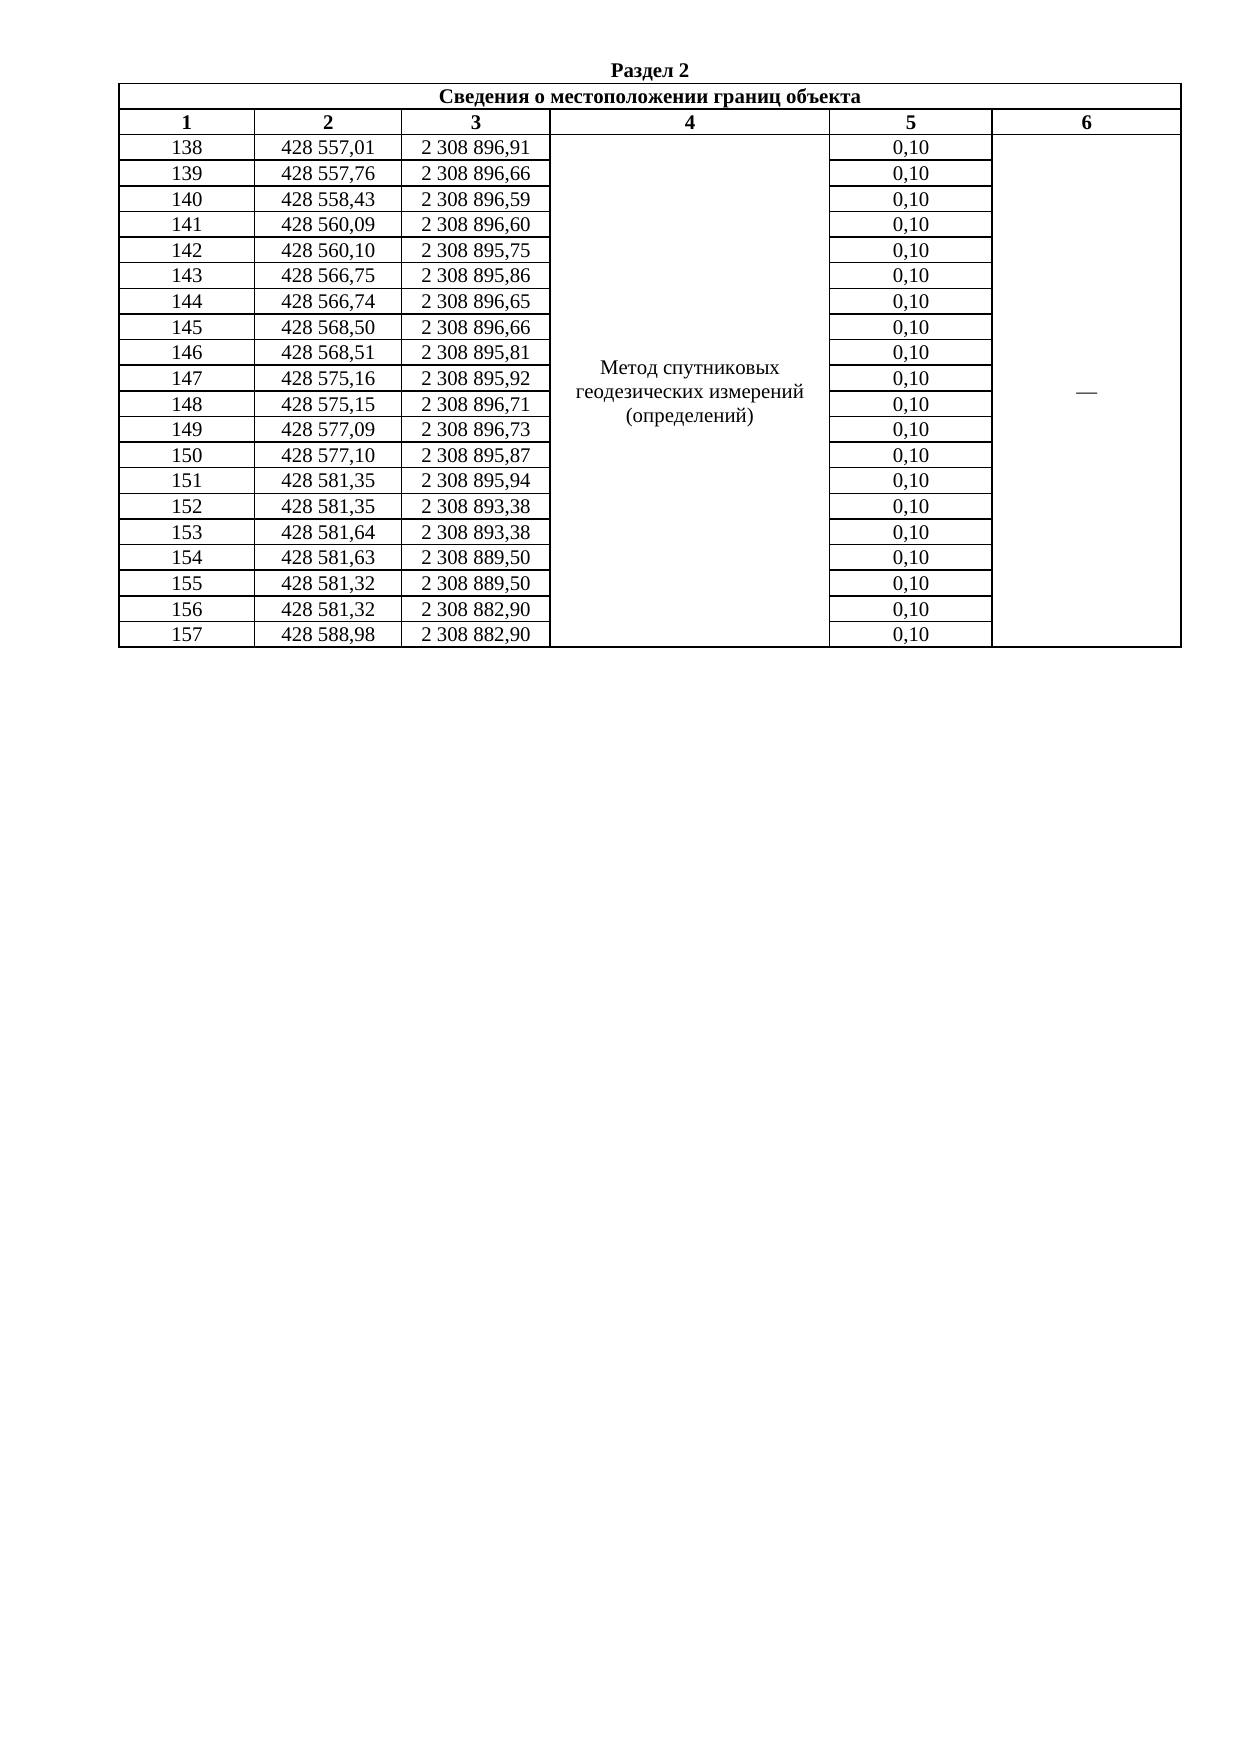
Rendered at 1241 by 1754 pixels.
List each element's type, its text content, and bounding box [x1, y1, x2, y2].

table_cell 2 308 896,60 [402, 212, 549, 236]
table_cell 146 [120, 340, 254, 364]
table_cell 428 557,76 [255, 161, 401, 185]
table_cell 147 [120, 366, 254, 390]
table_cell 0,10 [830, 340, 991, 364]
table_cell 428 577,10 [255, 443, 401, 467]
table_cell 4 [551, 110, 829, 134]
table_cell 428 581,64 [255, 520, 401, 544]
table_cell 0,10 [830, 315, 991, 339]
table_cell 0,10 [830, 545, 991, 569]
table_cell 152 [120, 494, 254, 518]
table_cell 157 [120, 622, 254, 646]
table_cell 148 [120, 392, 254, 416]
table_cell 150 [120, 443, 254, 467]
table_cell 428 557,01 [255, 135, 401, 159]
table_cell 0,10 [830, 622, 991, 646]
table_cell 2 308 896,59 [402, 187, 549, 211]
table_cell 141 [120, 212, 254, 236]
table_cell 2 308 895,75 [402, 238, 549, 262]
table_cell 2 308 895,94 [402, 468, 549, 492]
table_cell 155 [120, 571, 254, 595]
table_cell 1 [120, 110, 254, 134]
table_cell 0,10 [830, 468, 991, 492]
table_cell 428 581,35 [255, 494, 401, 518]
table_cell 428 581,35 [255, 468, 401, 492]
table_cell 428 566,74 [255, 289, 401, 313]
table_cell Метод спутниковых геодезических измерений (определений) [551, 135, 829, 646]
table_cell 2 308 896,91 [402, 135, 549, 159]
table_cell 143 [120, 263, 254, 287]
table_cell 0,10 [830, 571, 991, 595]
table_cell 5 [830, 110, 991, 134]
table_cell 428 560,10 [255, 238, 401, 262]
table_cell 0,10 [830, 520, 991, 544]
table_cell 0,10 [830, 161, 991, 185]
table_cell 2 308 889,50 [402, 545, 549, 569]
table_cell 0,10 [830, 289, 991, 313]
table_cell 0,10 [830, 366, 991, 390]
table_cell 428 566,75 [255, 263, 401, 287]
table_cell 0,10 [830, 238, 991, 262]
table_cell 3 [402, 110, 549, 134]
table_cell 428 568,51 [255, 340, 401, 364]
table_cell 149 [120, 417, 254, 441]
table_cell 0,10 [830, 187, 991, 211]
table_cell 154 [120, 545, 254, 569]
table_cell 0,10 [830, 494, 991, 518]
table_cell 428 581,32 [255, 571, 401, 595]
table_cell 428 581,63 [255, 545, 401, 569]
table_cell 0,10 [830, 392, 991, 416]
table_cell 428 588,98 [255, 622, 401, 646]
table_cell 2 308 896,73 [402, 417, 549, 441]
table_cell 0,10 [830, 135, 991, 159]
table_cell 2 308 895,86 [402, 263, 549, 287]
table_cell 2 308 893,38 [402, 494, 549, 518]
table_cell 2 308 882,90 [402, 622, 549, 646]
table_cell 151 [120, 468, 254, 492]
table_cell 140 [120, 187, 254, 211]
table_cell 2 308 889,50 [402, 571, 549, 595]
table_cell 428 575,16 [255, 366, 401, 390]
table_cell 6 [993, 110, 1180, 134]
table_cell 144 [120, 289, 254, 313]
table_cell 2 [255, 110, 401, 134]
table_cell 0,10 [830, 212, 991, 236]
table_cell 156 [120, 597, 254, 621]
table_cell 145 [120, 315, 254, 339]
table_cell 153 [120, 520, 254, 544]
table_cell 0,10 [830, 443, 991, 467]
table_cell 2 308 896,71 [402, 392, 549, 416]
table_cell 428 558,43 [255, 187, 401, 211]
table_cell 428 577,09 [255, 417, 401, 441]
table_cell 139 [120, 161, 254, 185]
table_cell — [993, 135, 1180, 646]
table_cell 2 308 895,87 [402, 443, 549, 467]
table_cell 2 308 895,81 [402, 340, 549, 364]
table_cell 428 581,32 [255, 597, 401, 621]
table_cell Сведения о местоположении границ объекта [120, 84, 1180, 108]
table_cell 428 575,15 [255, 392, 401, 416]
table_cell 0,10 [830, 263, 991, 287]
table_cell 142 [120, 238, 254, 262]
table_cell 0,10 [830, 417, 991, 441]
table_cell 138 [120, 135, 254, 159]
table_header Раздел 2 [119, 59, 1181, 82]
table_cell 2 308 882,90 [402, 597, 549, 621]
table_cell 2 308 895,92 [402, 366, 549, 390]
table_cell 0,10 [830, 597, 991, 621]
table_cell 2 308 896,66 [402, 161, 549, 185]
table_cell 428 568,50 [255, 315, 401, 339]
table_cell 428 560,09 [255, 212, 401, 236]
table_cell 2 308 896,65 [402, 289, 549, 313]
table_cell 2 308 893,38 [402, 520, 549, 544]
table_cell 2 308 896,66 [402, 315, 549, 339]
